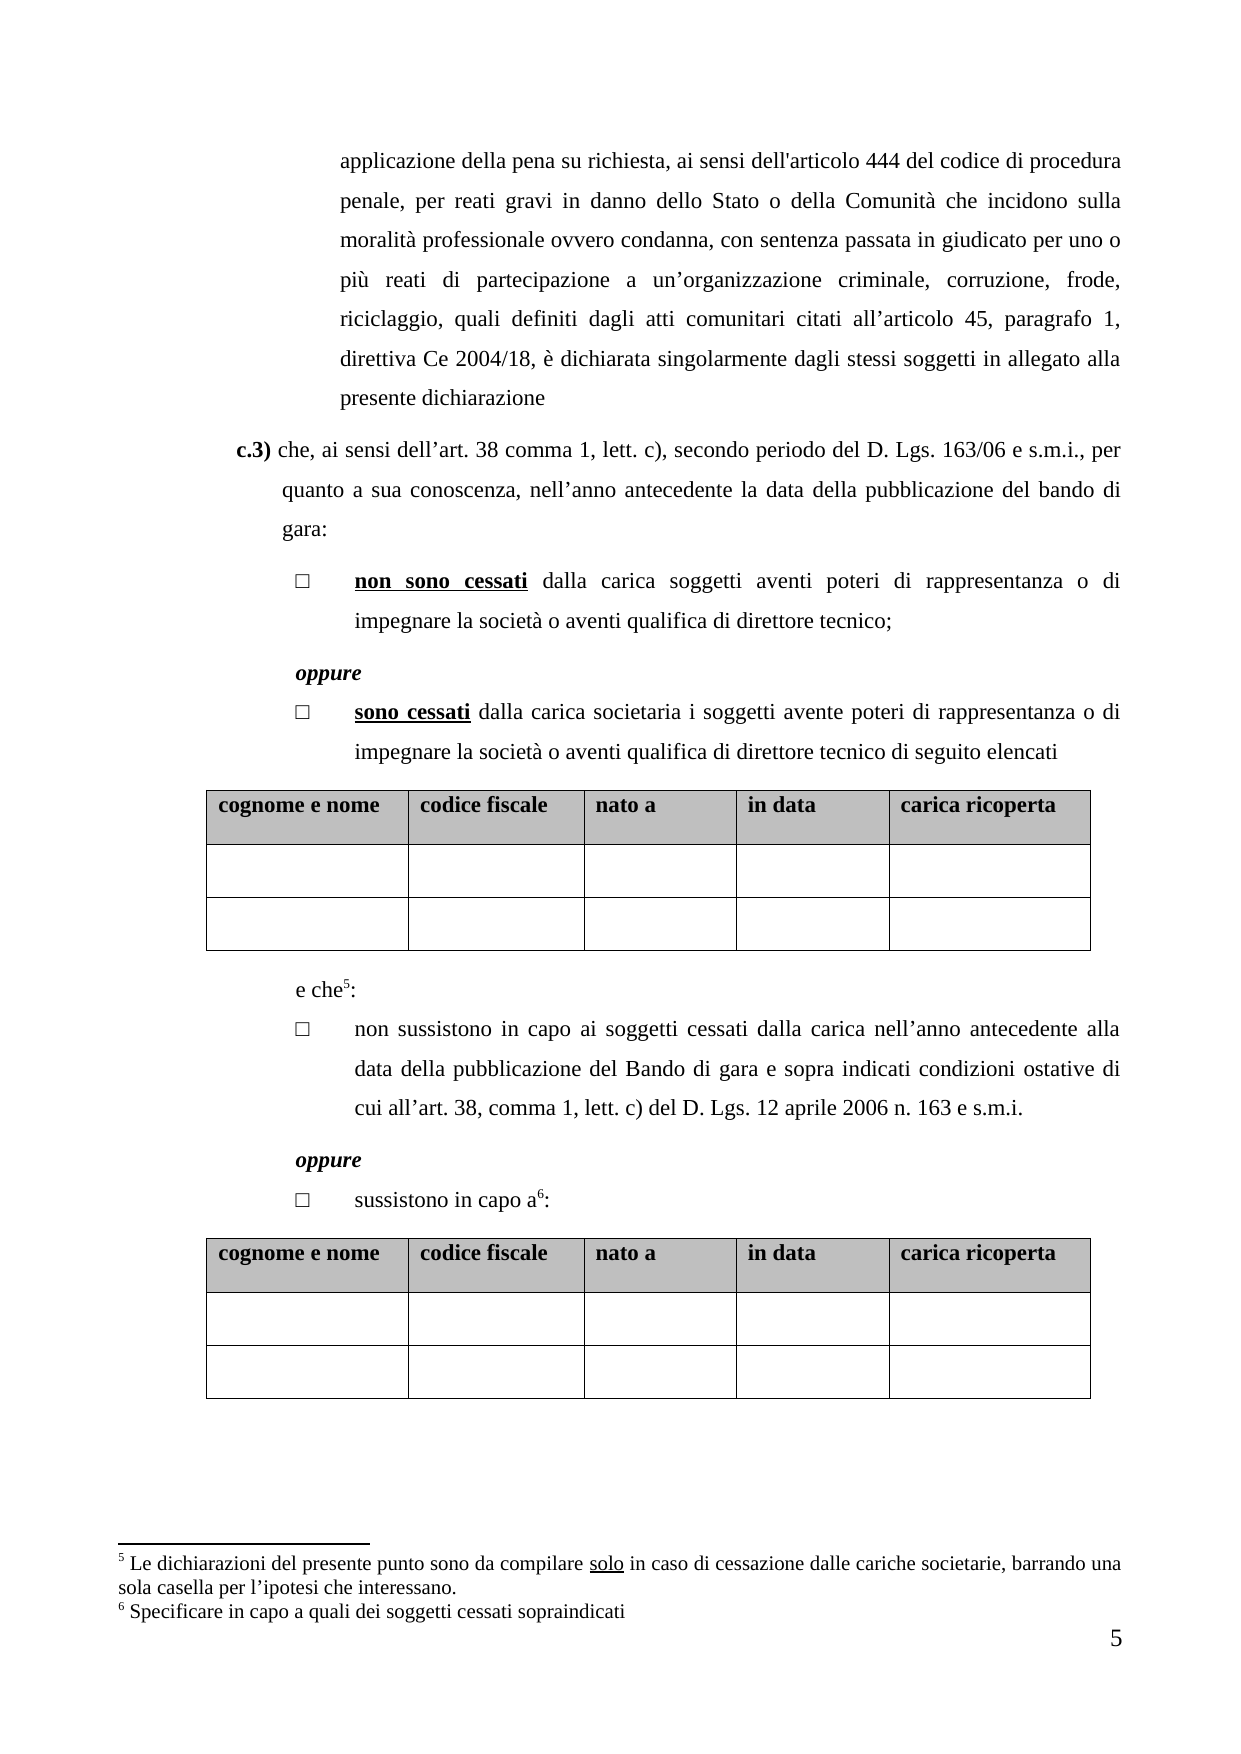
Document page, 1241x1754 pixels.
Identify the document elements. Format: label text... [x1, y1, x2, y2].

table_header cognome e nome [207, 1239, 408, 1292]
table_cell [585, 898, 736, 950]
table_cell [737, 1293, 889, 1345]
text c.3) che, ai sensi dell’art. 38 comma 1, lett. c), secondo periodo del D. Lgs. 163/06 e s.m.i., per quanto a sua conoscenza, nell’anno antecedente la data della pubblicazione del bando di gara: [236, 436, 1122, 542]
text □ sono cessati dalla carica societaria i soggetti avente poteri di rappresentanza o di impegnare la società o aventi qualifica di direttore tecnico di seguito elencati [295, 698, 1122, 764]
table_cell [207, 1346, 408, 1398]
text oppure [295, 1146, 1122, 1173]
table_cell [890, 898, 1090, 950]
table_header nato a [585, 1239, 736, 1292]
table_header in data [737, 791, 889, 844]
table_header carica ricoperta [890, 1239, 1090, 1292]
table_cell [737, 1346, 889, 1398]
text □ non sono cessati dalla carica soggetti aventi poteri di rappresentanza o di impegnare la società o aventi qualifica di direttore tecnico; [295, 567, 1122, 633]
table_cell [585, 845, 736, 897]
table_cell [409, 898, 584, 950]
table_cell [890, 1346, 1090, 1398]
text □ sussistono in capo a: [295, 1186, 1122, 1212]
table_cell [890, 1293, 1090, 1345]
table_cell [737, 845, 889, 897]
text □ non sussistono in capo ai soggetti cessati dalla carica nell’anno antecedente alla data della pubblicazione del Bando di gara e sopra indicati condizioni ostative di cui all’art. 38, comma 1, lett. c) del D. Lgs. 12 aprile 2006 n. 163 e s.m.i. [295, 1016, 1122, 1121]
table_cell [409, 845, 584, 897]
text e che: [295, 976, 1122, 1002]
table_header cognome e nome [207, 791, 408, 844]
text oppure [295, 659, 1122, 685]
table_header nato a [585, 791, 736, 844]
table_header codice fiscale [409, 791, 584, 844]
table_cell [207, 898, 408, 950]
table_cell [409, 1346, 584, 1398]
table_cell [890, 845, 1090, 897]
table_cell [409, 1293, 584, 1345]
table_cell [207, 1293, 408, 1345]
table_header carica ricoperta [890, 791, 1090, 844]
table_cell [585, 1293, 736, 1345]
table_cell [737, 898, 889, 950]
table_header in data [737, 1239, 889, 1292]
table_cell [207, 845, 408, 897]
table_header codice fiscale [409, 1239, 584, 1292]
table_cell [585, 1346, 736, 1398]
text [281, 148, 1122, 411]
